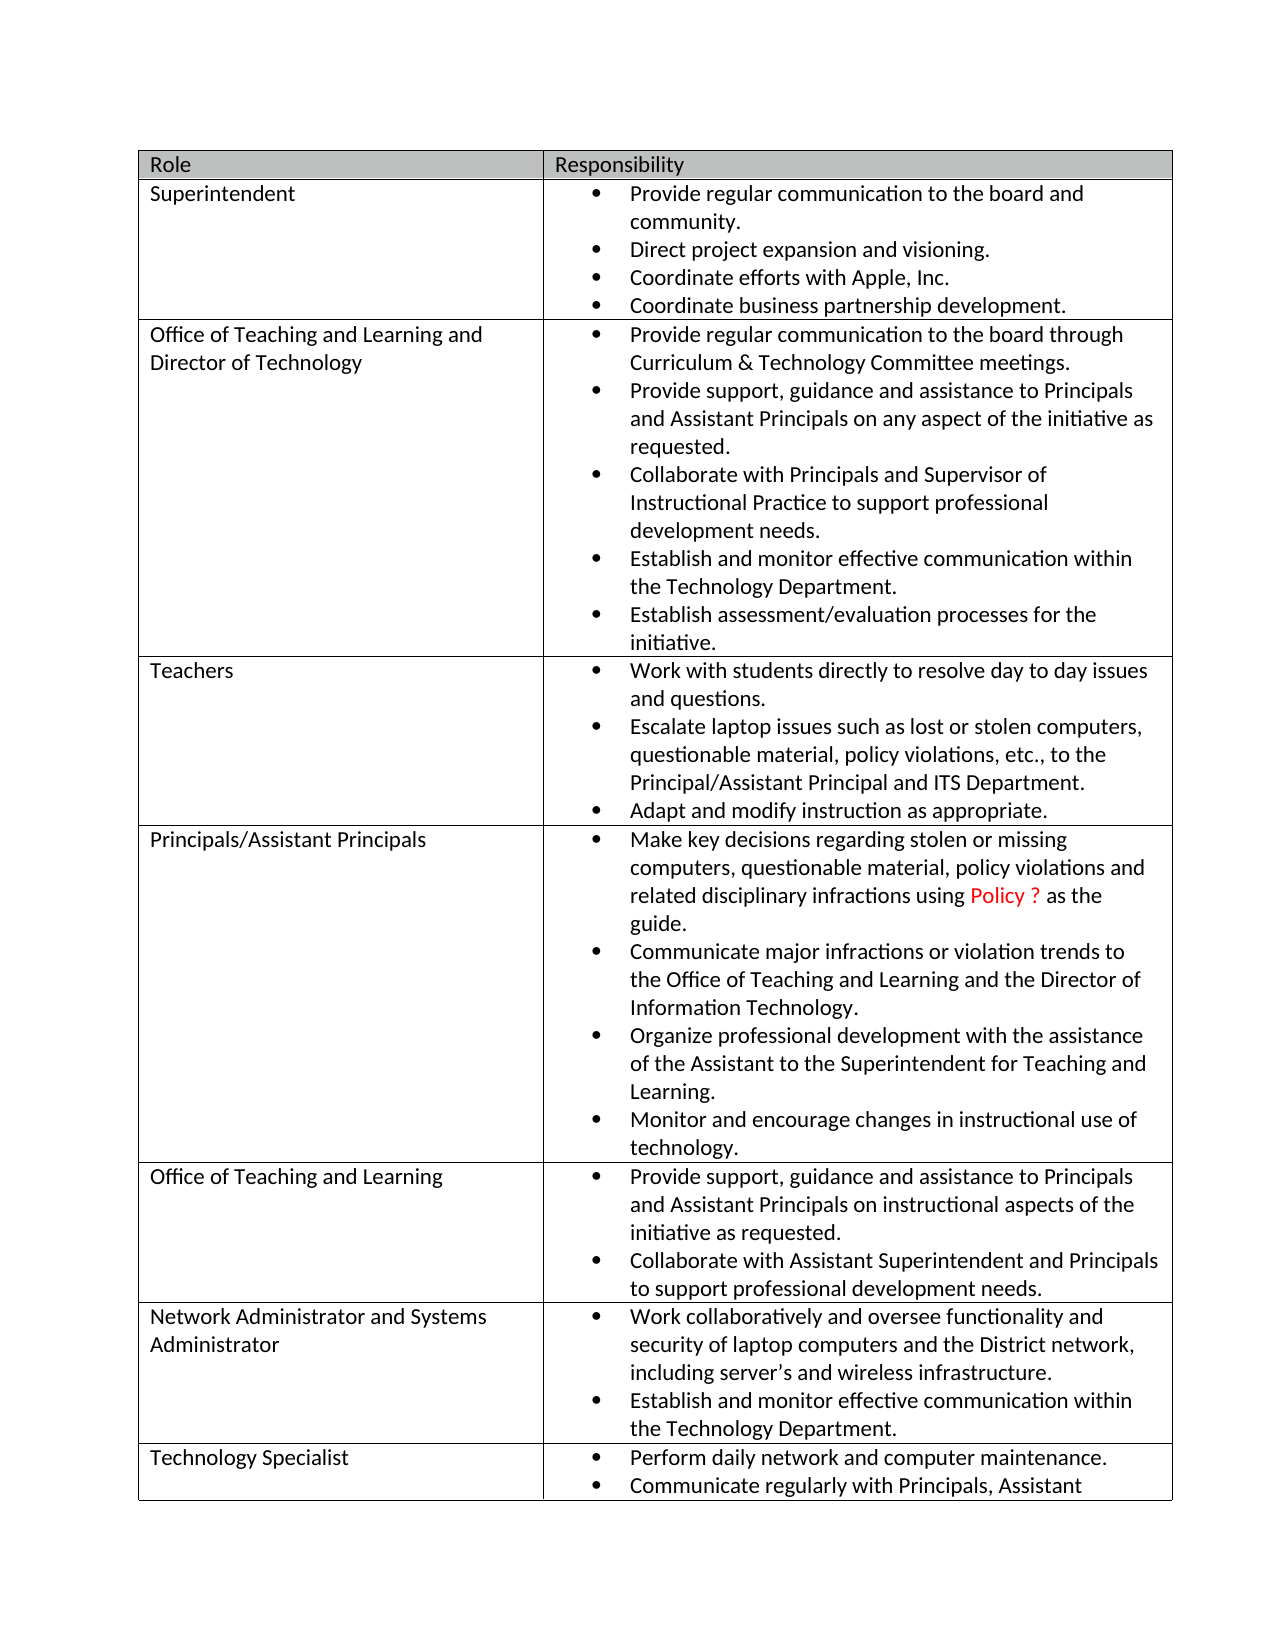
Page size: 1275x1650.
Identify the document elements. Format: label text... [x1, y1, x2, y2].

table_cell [139, 1444, 543, 1499]
table_cell Make key decisions regarding stolen or missing computers, questionable material, policy violations and related disciplinary infractions using Policy ? as the guide. Communicate major infractions or violation trends to the Office of Teaching and Learning and the Director of Information Technology. Organize professional development with the assistance of the Assistant to the Superintendent for Teaching and Learning. Monitor and encourage changes in instructional use of technology. [544, 826, 1172, 1161]
table_cell Work collaboratively and oversee functionality and security of laptop computers and the District network, including server’s and wireless infrastructure. Establish and monitor effective communication within the Technology Department. [544, 1303, 1172, 1443]
table_cell Office of Teaching and Learning [139, 1163, 543, 1302]
table_header Role [139, 151, 543, 178]
table_cell Superintendent [139, 180, 543, 319]
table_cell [544, 1444, 1172, 1499]
table_cell Office of Teaching and Learning and Director of Technology [139, 320, 543, 656]
table_cell Teachers [139, 657, 543, 824]
table_header Responsibility [544, 151, 1172, 178]
table_cell Provide regular communication to the board through Curriculum & Technology Committee meetings. Provide support, guidance and assistance to Principals and Assistant Principals on any aspect of the initiative as requested. Collaborate with Principals and Supervisor of Instructional Practice to support professional development needs. Establish and monitor effective communication within the Technology Department. Establish assessment/evaluation processes for the initiative. [544, 320, 1172, 656]
table_cell Work with students directly to resolve day to day issues and questions. Escalate laptop issues such as lost or stolen computers, questionable material, policy violations, etc., to the Principal/Assistant Principal and ITS Department. Adapt and modify instruction as appropriate. [544, 657, 1172, 824]
table_cell Provide regular communication to the board and community. Direct project expansion and visioning. Coordinate efforts with Apple, Inc. Coordinate business partnership development. [544, 180, 1172, 319]
table_cell Principals/Assistant Principals [139, 826, 543, 1161]
table_cell Network Administrator and Systems Administrator [139, 1303, 543, 1443]
table_cell Provide support, guidance and assistance to Principals and Assistant Principals on instructional aspects of the initiative as requested. Collaborate with Assistant Superintendent and Principals to support professional development needs. [544, 1163, 1172, 1302]
